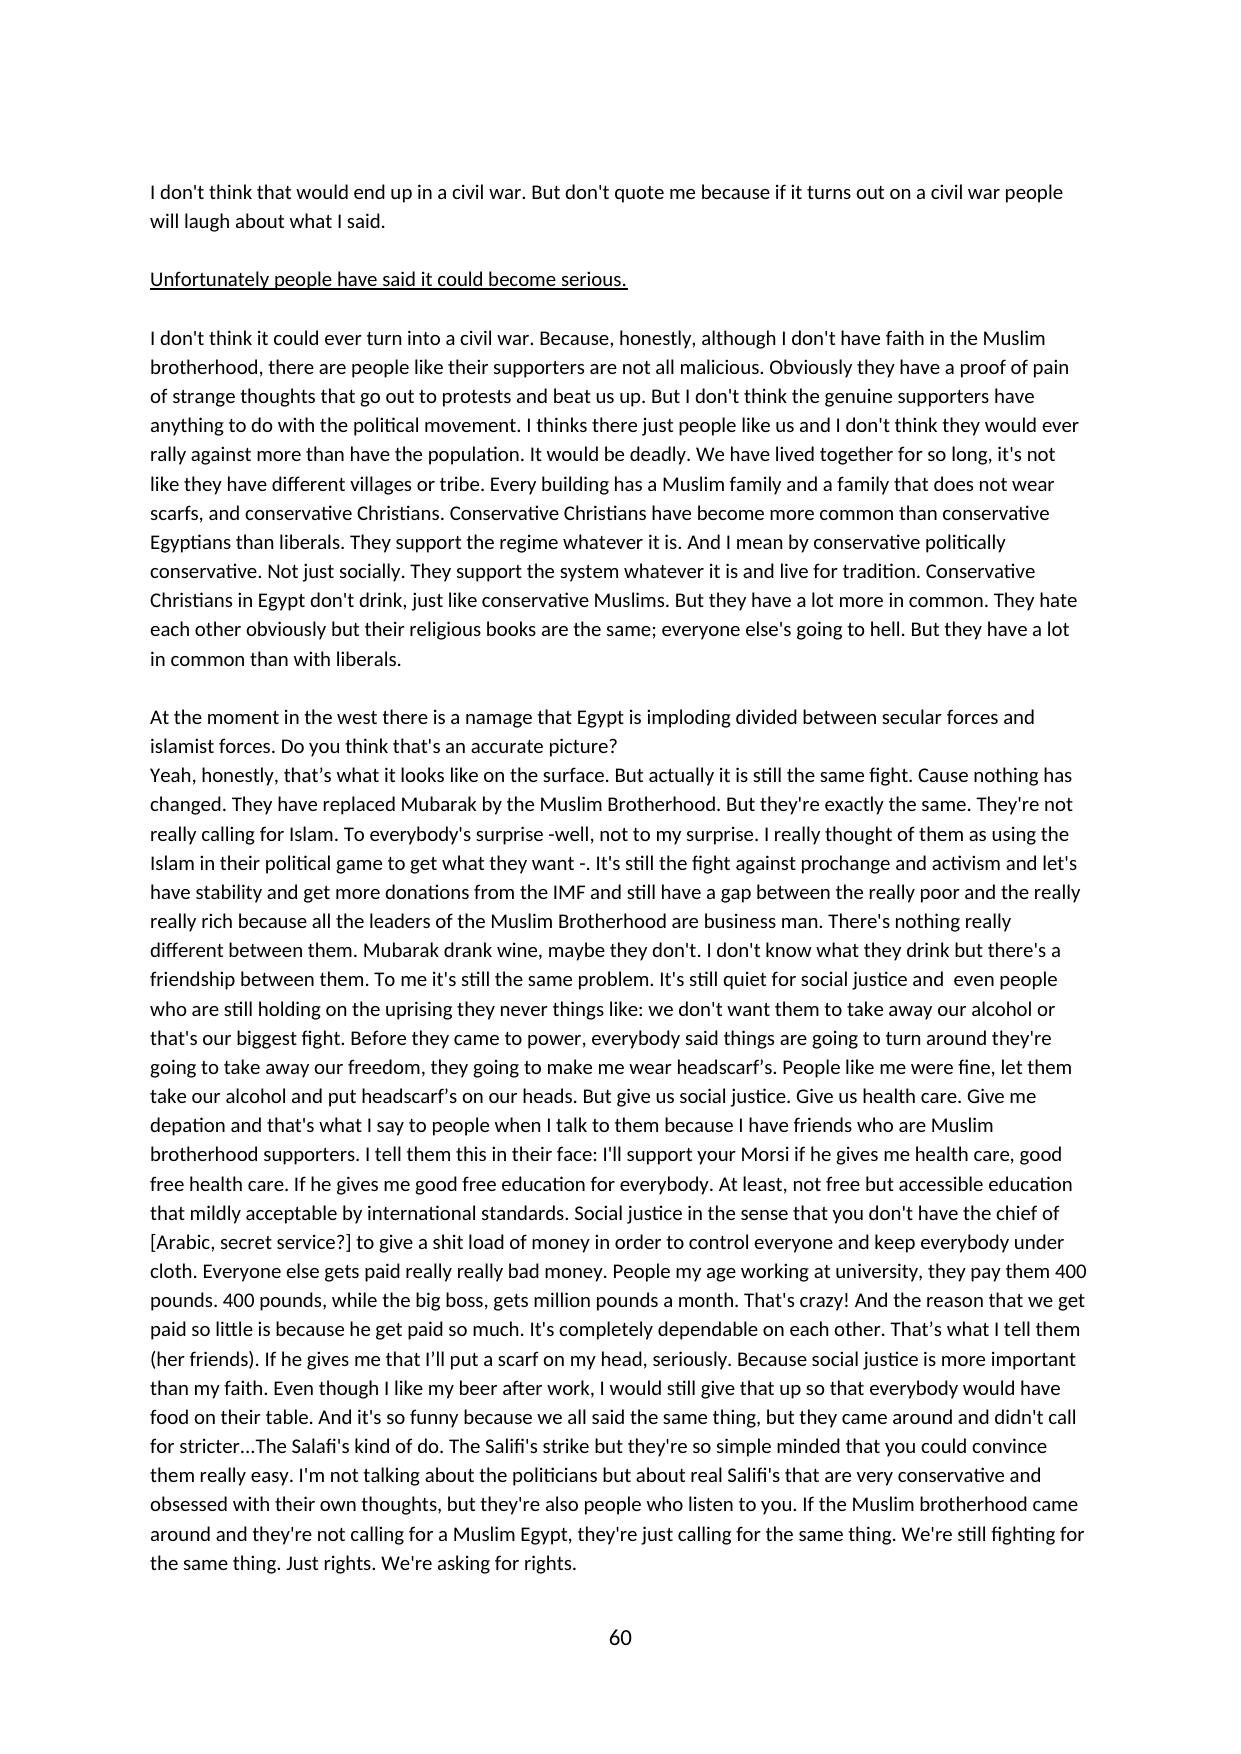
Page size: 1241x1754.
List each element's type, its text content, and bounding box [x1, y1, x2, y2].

text At the moment in the west there is a namage that Egypt is imploding divided between secular forces and islamist forces. Do you think that's an accurate picture? [150, 704, 1090, 759]
text I don't think it could ever turn into a civil war. Because, honestly, although I don't have faith in the Muslim brotherhood, there are people like their supporters are not all malicious. Obviously they have a proof of pain of strange thoughts that go out to protests and beat us up. But I don't think the genuine supporters have anything to do with the political movement. I thinks there just people like us and I don't think they would ever rally against more than have the population. It would be deadly. We have lived together for so long, it's not like they have different villages or tribe. Every building has a Muslim family and a family that does not wear scarfs, and conservative Christians. Conservative Christians have become more common than conservative Egyptians than liberals. They support the regime whatever it is. And I mean by conservative politically conservative. Not just socially. They support the system whatever it is and live for tradition. Conservative Christians in Egypt don't drink, just like conservative Muslims. But they have a lot more in common. They hate each other obviously but their religious books are the same; everyone else's going to hell. But they have a lot in common than with liberals. [150, 325, 1090, 671]
text I don't think that would end up in a civil war. But don't quote me because if it turns out on a civil war people will laugh about what I said. [150, 179, 1090, 234]
text Unfortunately people have said it could become serious. [150, 267, 1090, 292]
text Yeah, honestly, that’s what it looks like on the surface. But actually it is still the same fight. Cause nothing has changed. They have replaced Mubarak by the Muslim Brotherhood. But they're exactly the same. They're not really calling for Islam. To everybody's surprise -well, not to my surprise. I really thought of them as using the Islam in their political game to get what they want -. It's still the fight against prochange and activism and let's have stability and get more donations from the IMF and still have a gap between the really poor and the really really rich because all the leaders of the Muslim Brotherhood are business man. There's nothing really different between them. Mubarak drank wine, maybe they don't. I don't know what they drink but there's a friendship between them. To me it's still the same problem. It's still quiet for social justice and even people who are still holding on the uprising they never things like: we don't want them to take away our alcohol or that's our biggest fight. Before they came to power, everybody said things are going to turn around they're going to take away our freedom, they going to make me wear headscarf’s. People like me were fine, let them take our alcohol and put headscarf’s on our heads. But give us social justice. Give us health care. Give me depation and that's what I say to people when I talk to them because I have friends who are Muslim brotherhood supporters. I tell them this in their face: I'll support your Morsi if he gives me health care, good free health care. If he gives me good free education for everybody. At least, not free but accessible education that mildly acceptable by international standards. Social justice in the sense that you don't have the chief of [Arabic, secret service?] to give a shit load of money in order to control everyone and keep everybody under cloth. Everyone else gets paid really really bad money. People my age working at university, they pay them 400 pounds. 400 pounds, while the big boss, gets million pounds a month. That's crazy! And the reason that we get paid so little is because he get paid so much. It's completely dependable on each other. That’s what I tell them (her friends). If he gives me that I’ll put a scarf on my head, seriously. Because social justice is more important than my faith. Even though I like my beer after work, I would still give that up so that everybody would have food on their table. And it's so funny because we all said the same thing, but they came around and didn't call for stricter...The Salafi's kind of do. The Salifi's strike but they're so simple minded that you could convince them really easy. I'm not talking about the politicians but about real Salifi's that are very conservative and obsessed with their own thoughts, but they're also people who listen to you. If the Muslim brotherhood came around and they're not calling for a Muslim Egypt, they're just calling for the same thing. We're still fighting for the same thing. Just rights. We're asking for rights. [150, 762, 1090, 1575]
